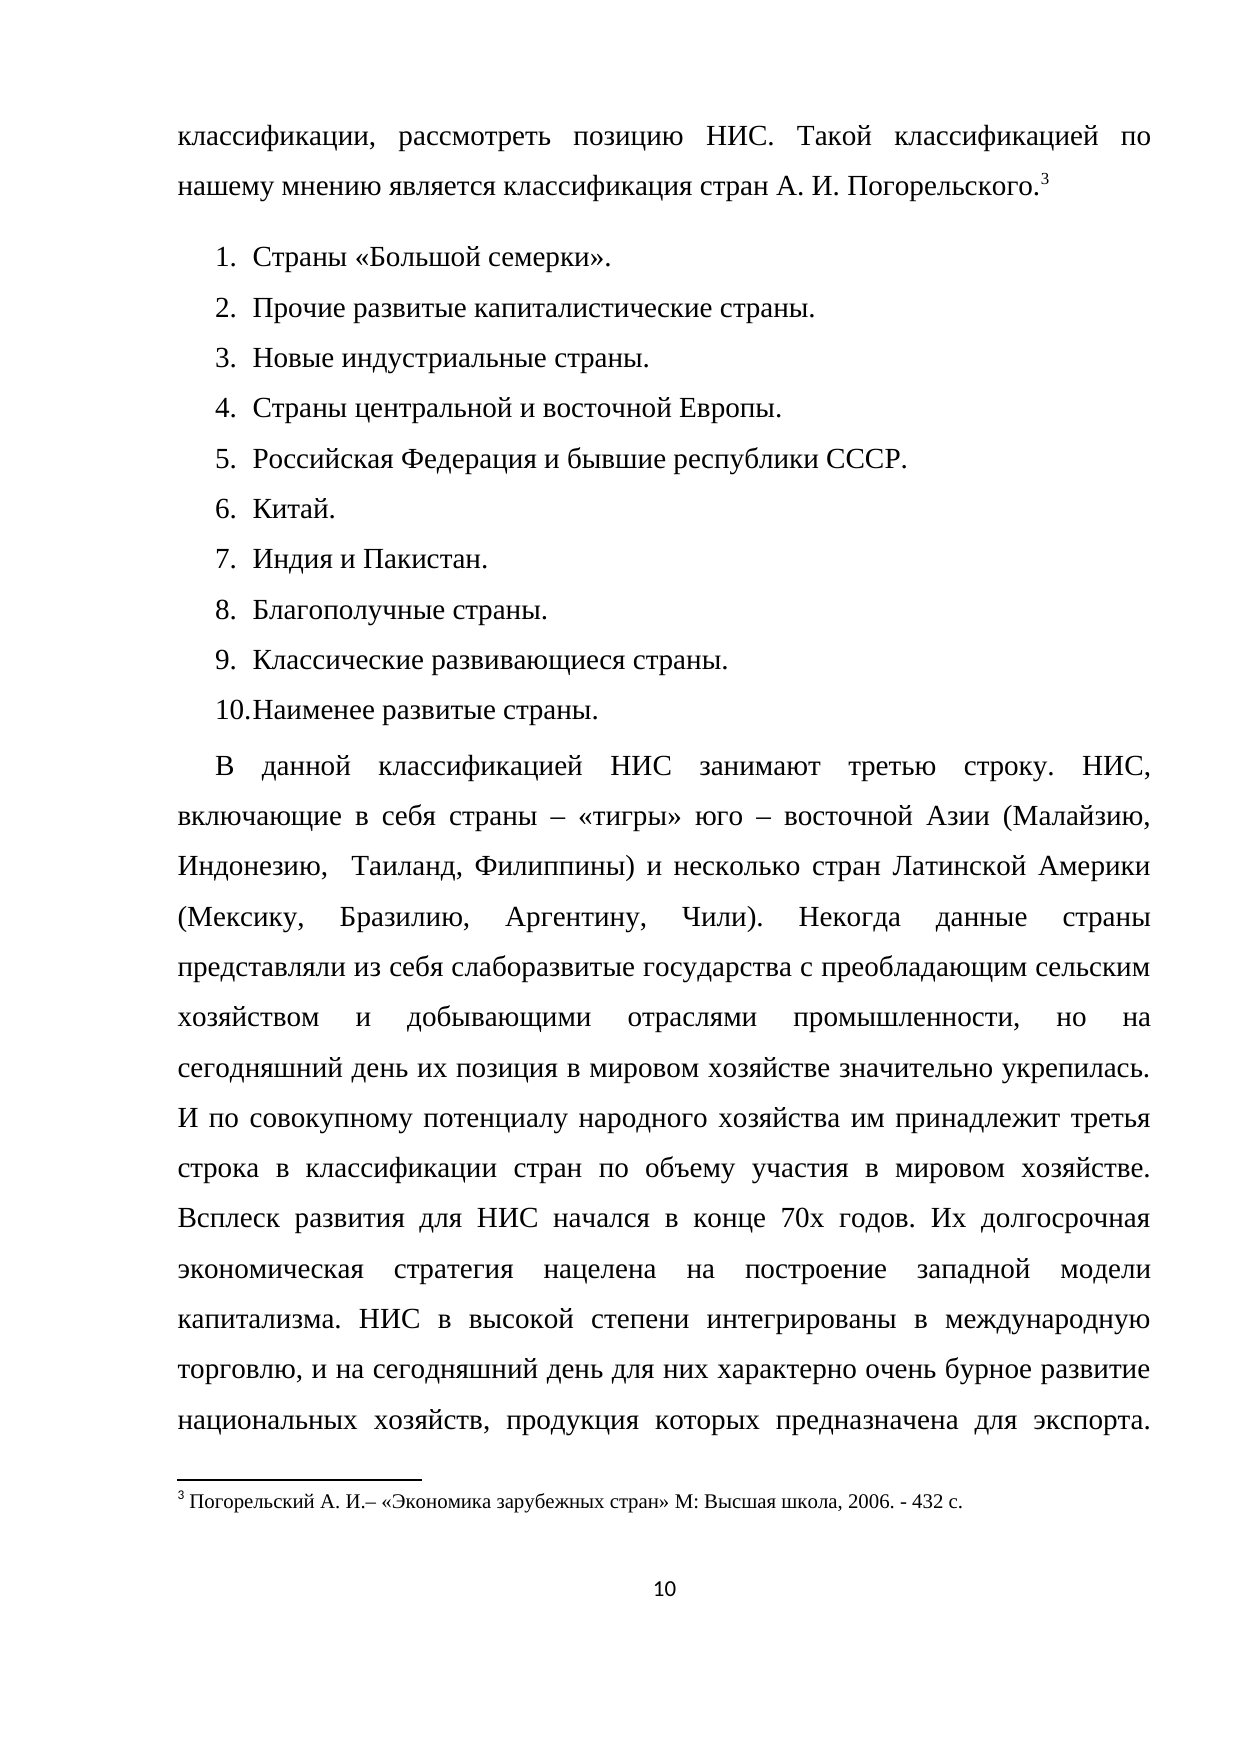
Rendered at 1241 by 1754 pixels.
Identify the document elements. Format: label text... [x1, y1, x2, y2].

list Страны «Большой семерки». [215, 239, 1152, 273]
list Новые индустриальные страны. [215, 340, 1152, 374]
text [177, 118, 1152, 202]
list Индия и Пакистан. [215, 541, 1152, 575]
list Китай. [215, 491, 1152, 525]
list Российская Федерация и бывшие республики СССР. [215, 441, 1152, 474]
list Страны центральной и восточной Европы. [215, 391, 1152, 424]
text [177, 748, 1152, 1435]
list Наименее развитые страны. [215, 692, 1152, 726]
list Классические развивающиеся страны. [215, 642, 1152, 676]
list Прочие развитые капиталистические страны. [215, 290, 1152, 323]
list Благополучные страны. [215, 592, 1152, 625]
